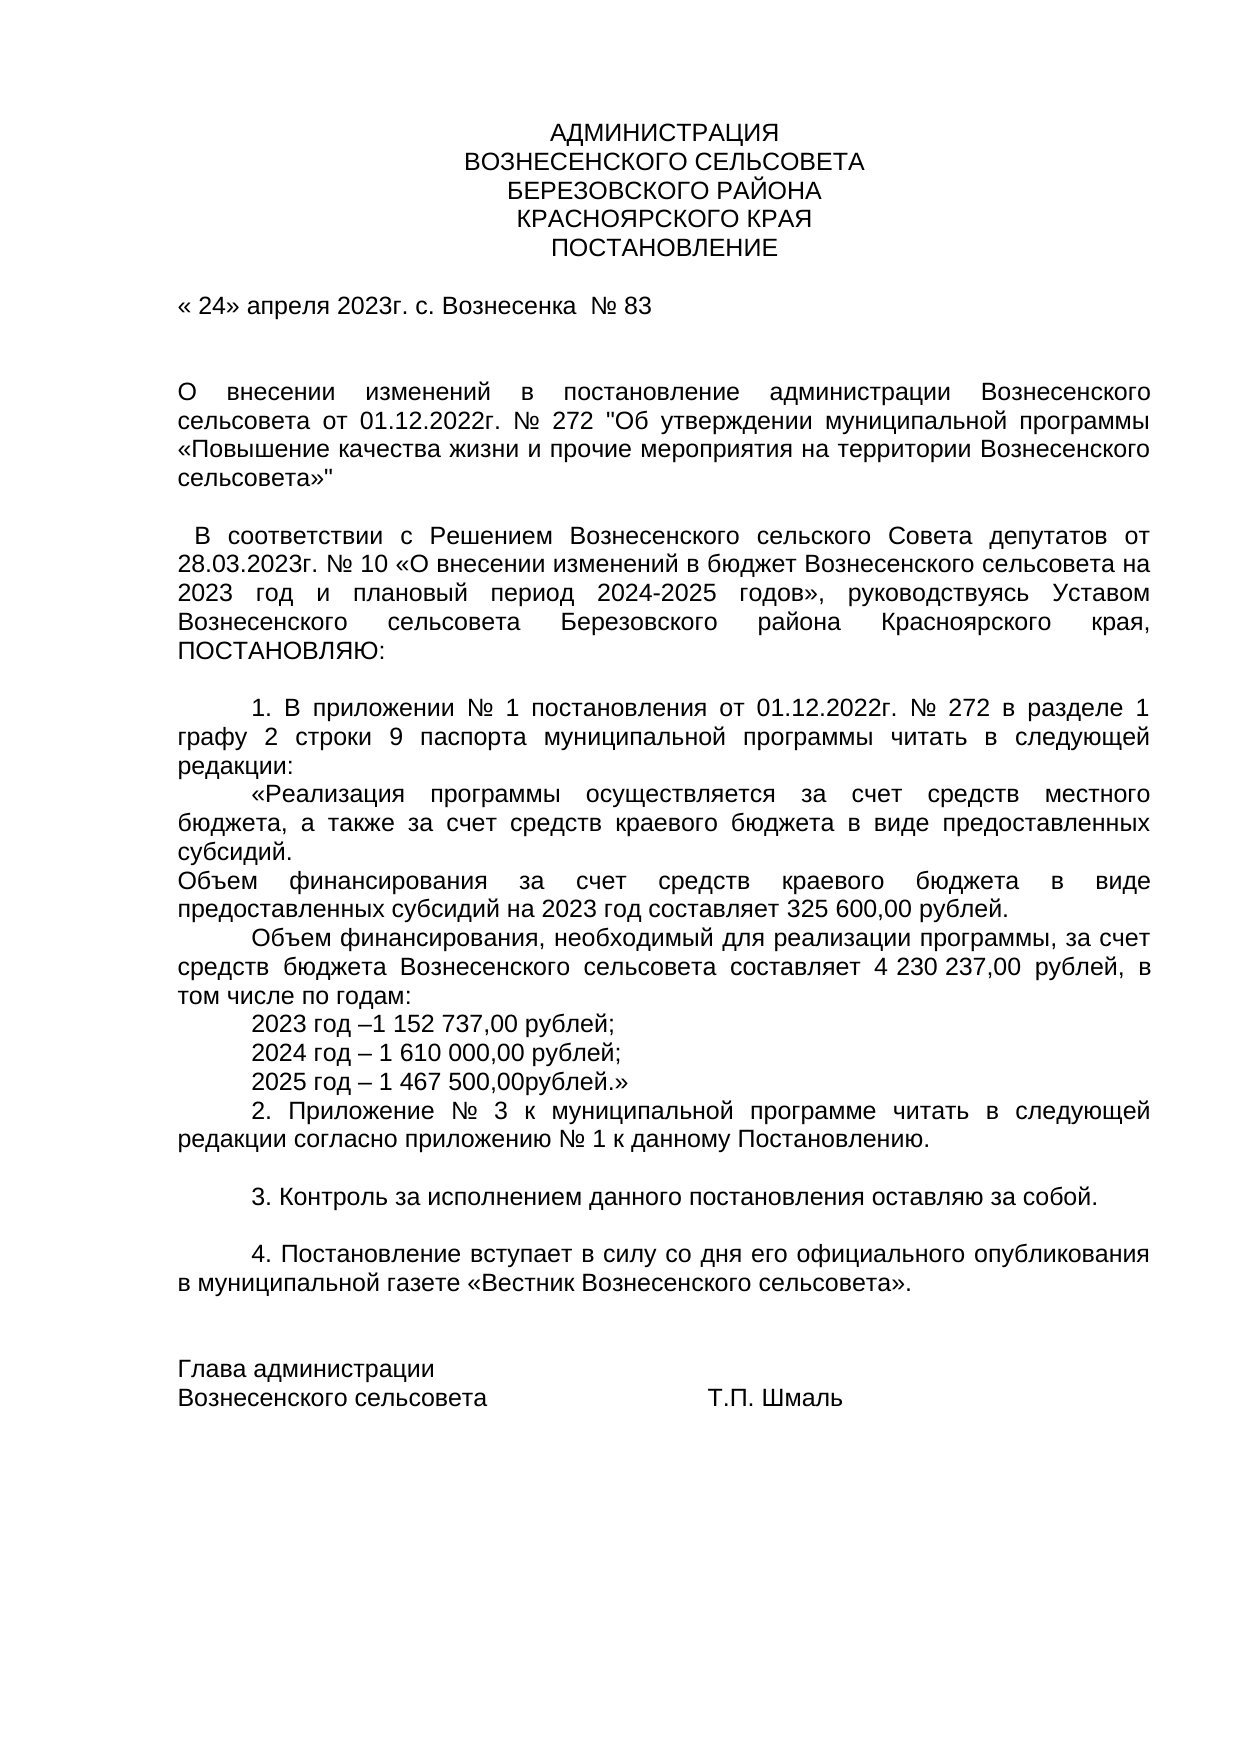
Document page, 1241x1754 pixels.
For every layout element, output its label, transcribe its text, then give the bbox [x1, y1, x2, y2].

text 4. Постановление вступает в силу со дня его официального опубликования в муниципальной газете «Вестник Вознесенского сельсовета». [177, 1239, 1152, 1297]
text БЕРЕЗОВСКОГО РАЙОНА [177, 176, 1152, 204]
text ПОСТАНОВЛЕНИЕ [177, 233, 1152, 262]
text О внесении изменений в постановление администрации Вознесенского сельсовета от 01.12.2022г. № 272 "Об утверждении муниципальной программы «Повышение качества жизни и прочие мероприятия на территории Вознесенского сельсовета»" [177, 377, 1152, 492]
text Объем финансирования за счет средств краевого бюджета в виде предоставленных субсидий на 2023 год составляет 325 600,00 рублей. [177, 866, 1152, 923]
text 1. В приложении № 1 постановления от 01.12.2022г. № 272 в разделе 1 графу 2 строки 9 паспорта муниципальной программы читать в следующей редакции: [177, 693, 1152, 779]
text 2025 год – 1 467 500,00рублей.» [177, 1067, 1152, 1096]
text Глава администрации [177, 1354, 1152, 1383]
text В соответствии с Решением Вознесенского сельского Совета депутатов от 28.03.2023г. № 10 «О внесении изменений в бюджет Вознесенского сельсовета на 2023 год и плановый период 2024-2025 годов», руководствуясь Уставом Вознесенского сельсовета Березовского района Красноярского края, ПОСТАНОВЛЯЮ: [177, 521, 1152, 664]
text «Реализация программы осуществляется за счет средств местного бюджета, а также за счет средств краевого бюджета в виде предоставленных субсидий. [177, 779, 1152, 866]
text 2. Приложение № 3 к муниципальной программе читать в следующей редакции согласно приложению № 1 к данному Постановлению. [177, 1096, 1152, 1153]
text 2023 год –1 152 737,00 рублей; [177, 1009, 1152, 1038]
text 2024 год – 1 610 000,00 рублей; [177, 1038, 1152, 1067]
text КРАСНОЯРСКОГО КРАЯ [177, 204, 1152, 233]
text « 24» апреля 2023г. с. Вознесенка № 83 [177, 291, 1152, 319]
text 3. Контроль за исполнением данного постановления оставляю за собой. [177, 1182, 1152, 1211]
text Объем финансирования, необходимый для реализации программы, за счет средств бюджета Вознесенского сельсовета составляет 4 230 237,00 рублей, в том числе по годам: [177, 923, 1152, 1009]
text АДМИНИСТРАЦИЯ [177, 118, 1152, 147]
text ВОЗНЕСЕНСКОГО СЕЛЬСОВЕТА [177, 147, 1152, 176]
text Вознесенского сельсовета Т.П. Шмаль [177, 1383, 1152, 1412]
